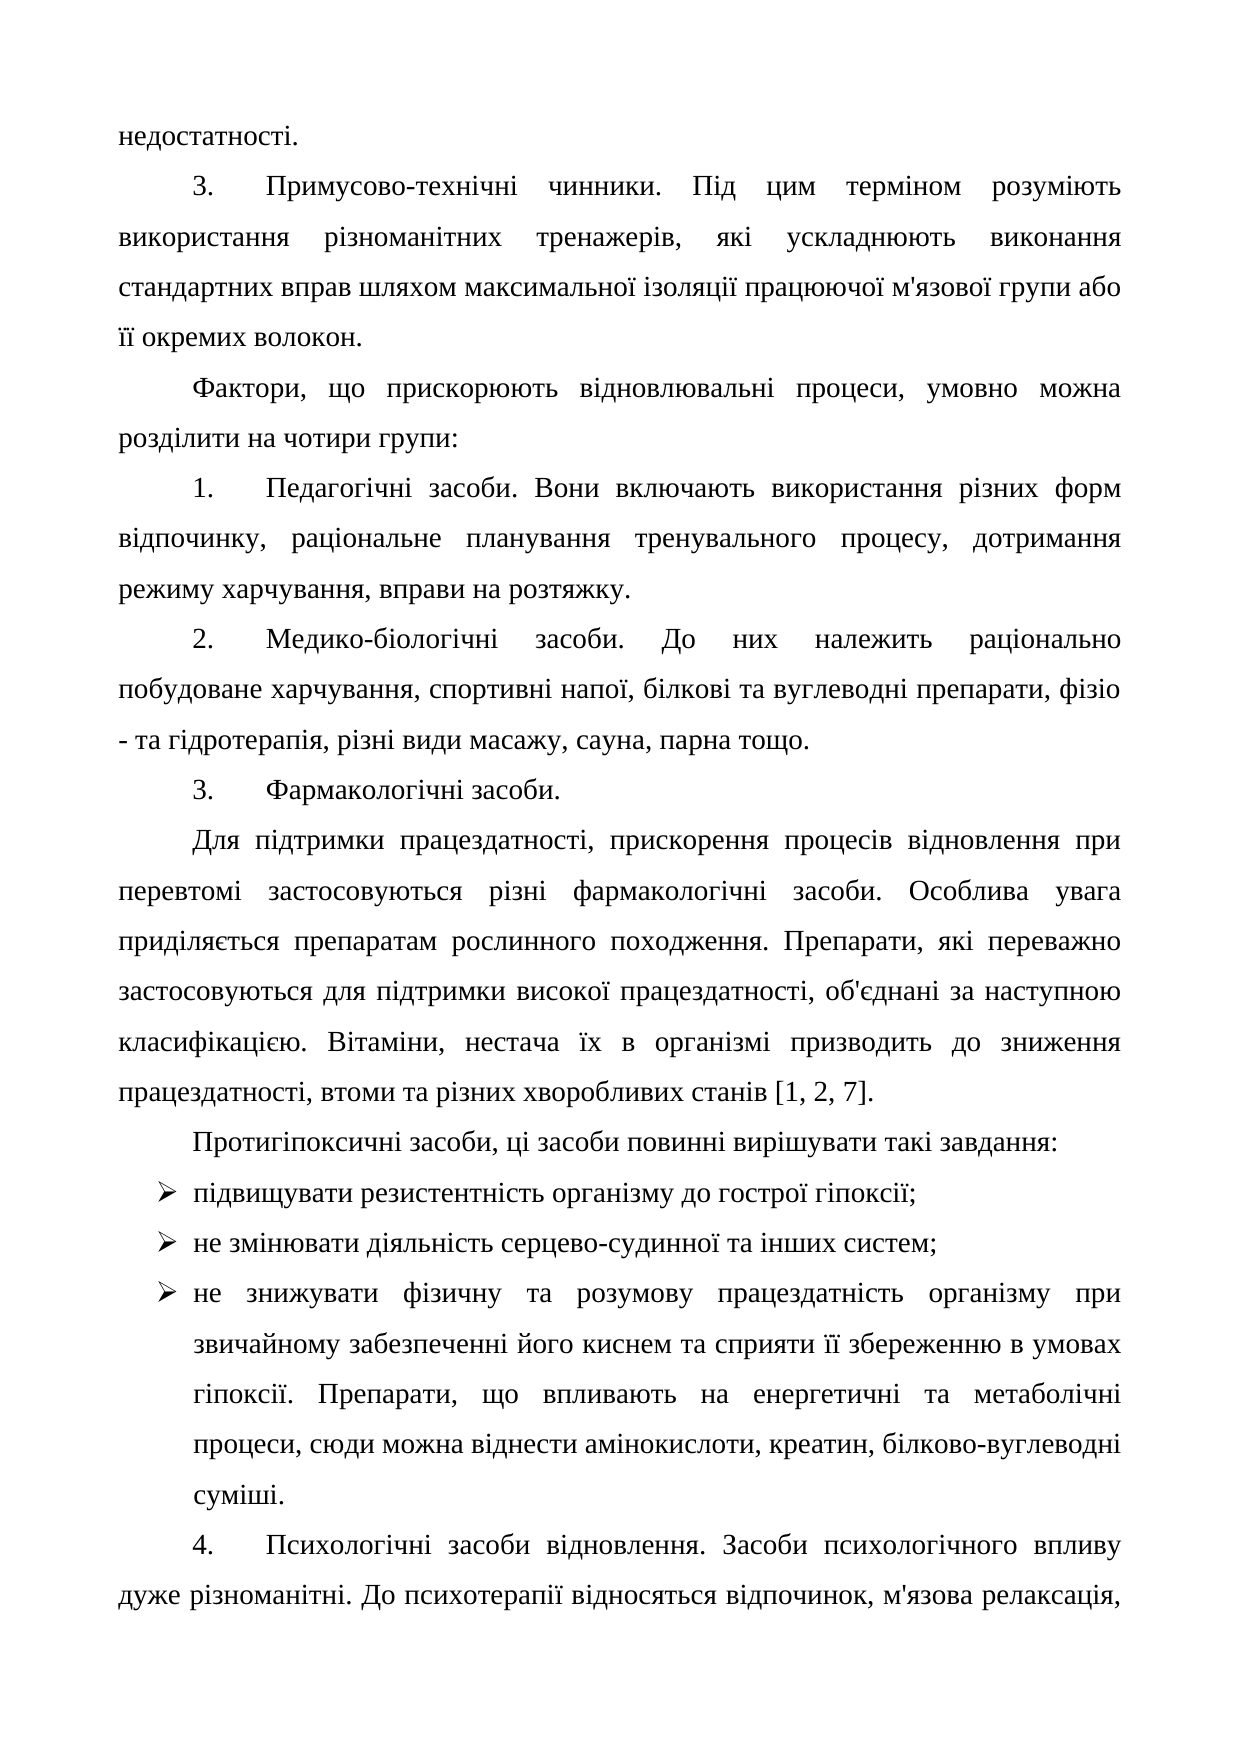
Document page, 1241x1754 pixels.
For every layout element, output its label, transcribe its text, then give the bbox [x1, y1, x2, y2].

text 1. Педагогічні засоби. Вони включають використання різних форм відпочинку, раціональне планування тренувального процесу, дотримання режиму харчування, вправи на розтяжку. [118, 470, 1122, 604]
text Протигіпоксичні засоби, ці засоби повинні вирішувати такі завдання: [118, 1124, 1122, 1158]
list не змінювати діяльність серцево-судинної та інших систем; [156, 1225, 1122, 1259]
text 2. Медико-біологічні засоби. До них належить раціонально побудоване харчування, спортивні напої, білкові та вуглеводні препарати, фізіо - та гідротерапія, різні види масажу, сауна, парна тощо. [118, 621, 1122, 755]
list не знижувати фізичну та розумову працездатність організму при звичайному забезпеченні його киснем та сприяти її збереженню в умовах гіпоксії. Препарати, що впливають на енергетичні та метаболічні процеси, сюди можна віднести амінокислоти, креатин, білково-вуглеводні суміші. [156, 1276, 1122, 1510]
text 3. Примусово-технічні чинники. Під цим терміном розуміють використання різноманітних тренажерів, які ускладнюють виконання стандартних вправ шляхом максимальної ізоляції працюючої м'язової групи або її окремих волокон. [118, 168, 1122, 353]
text Фактори, що прискорюють відновлювальні процеси, умовно можна розділити на чотири групи: [118, 370, 1122, 453]
list підвищувати резистентність організму до гострої гіпоксії; [156, 1175, 1122, 1208]
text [118, 118, 1122, 152]
text Для підтримки працездатності, прискорення процесів відновлення при перевтомі застосовуються різні фармакологічні засоби. Особлива увага приділяється препаратам рослинного походження. Препарати, які переважно застосовуються для підтримки високої працездатності, об'єднані за наступною класифікацією. Вітаміни, нестача їх в організмі призводить до зниження працездатності, втоми та різних хворобливих станів [1, 2, 7]. [118, 822, 1122, 1108]
text 3. Фармакологічні засоби. [118, 772, 1122, 806]
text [118, 1527, 1122, 1611]
